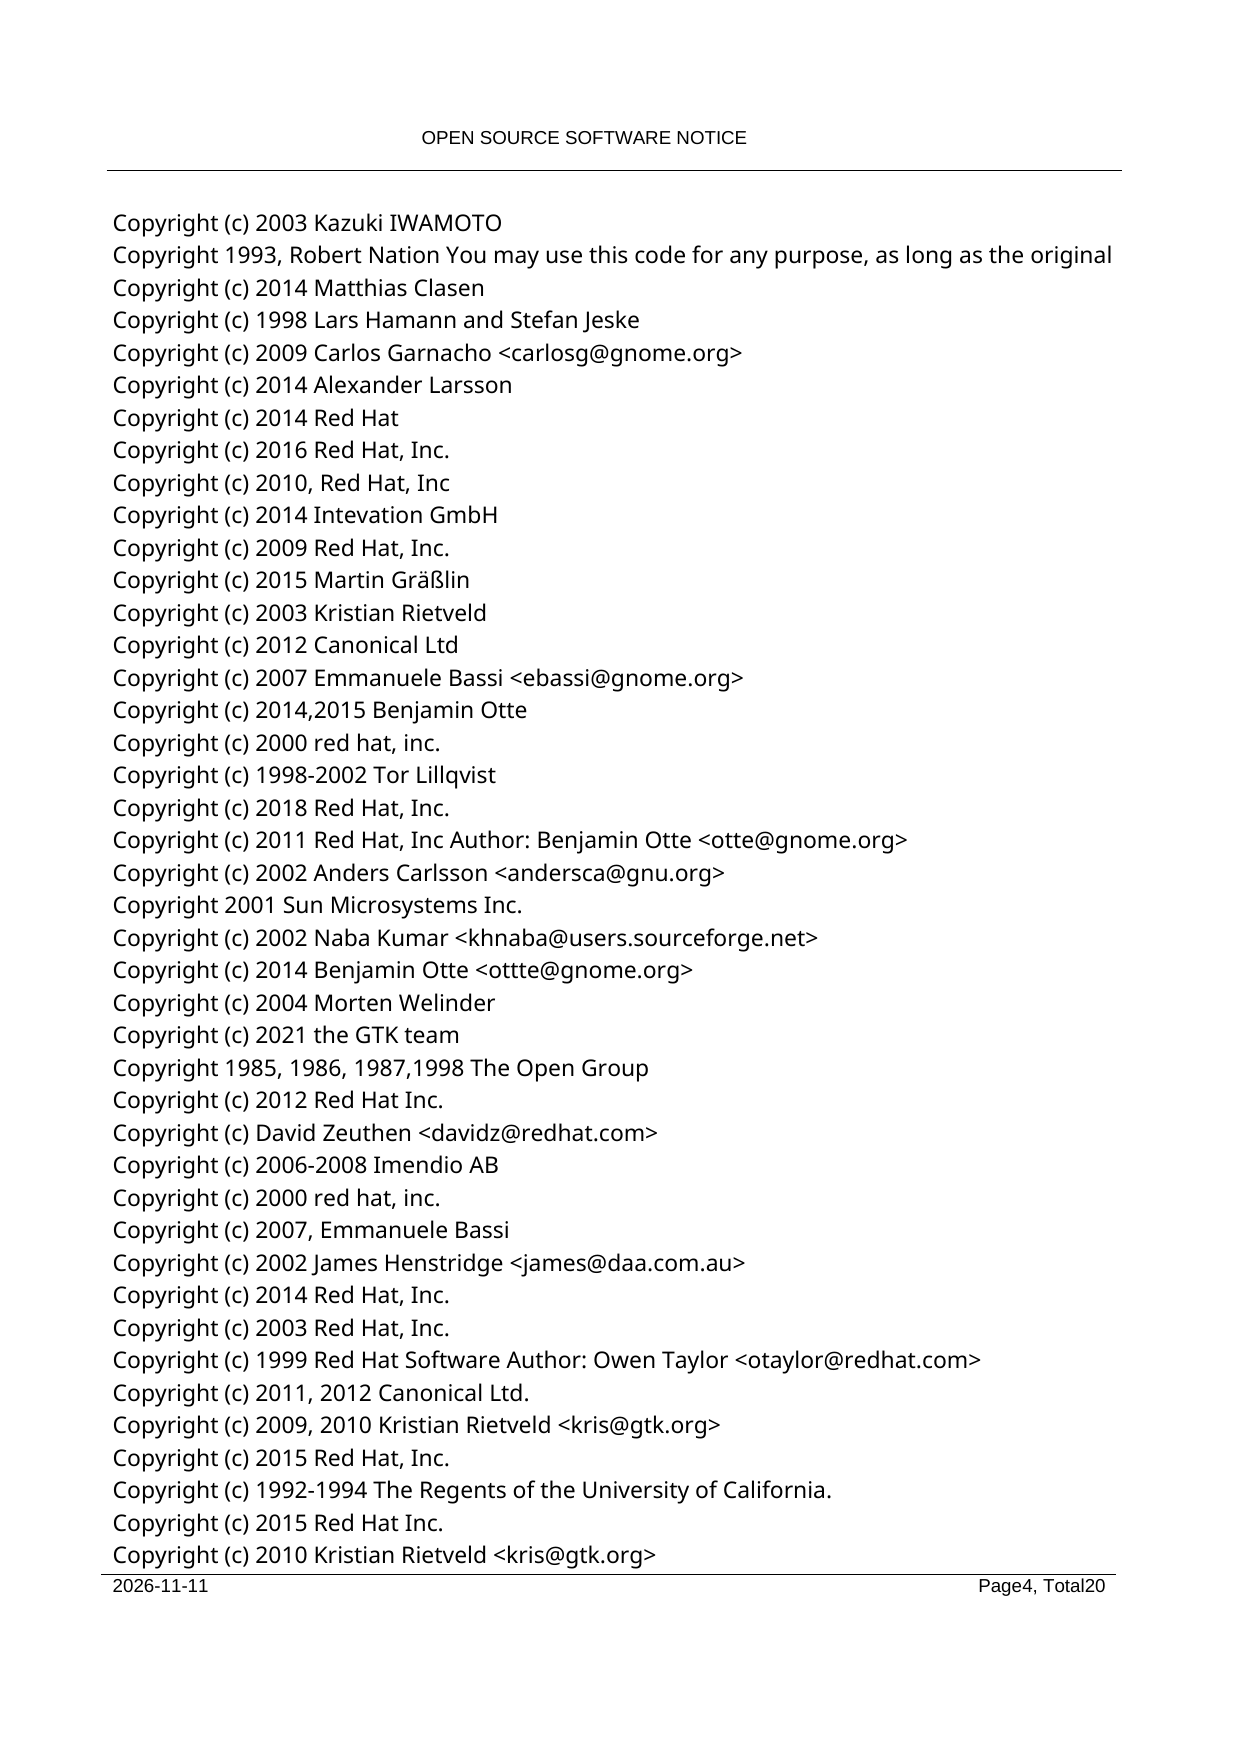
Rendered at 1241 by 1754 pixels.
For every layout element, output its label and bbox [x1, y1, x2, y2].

text [112, 206, 1128, 1571]
